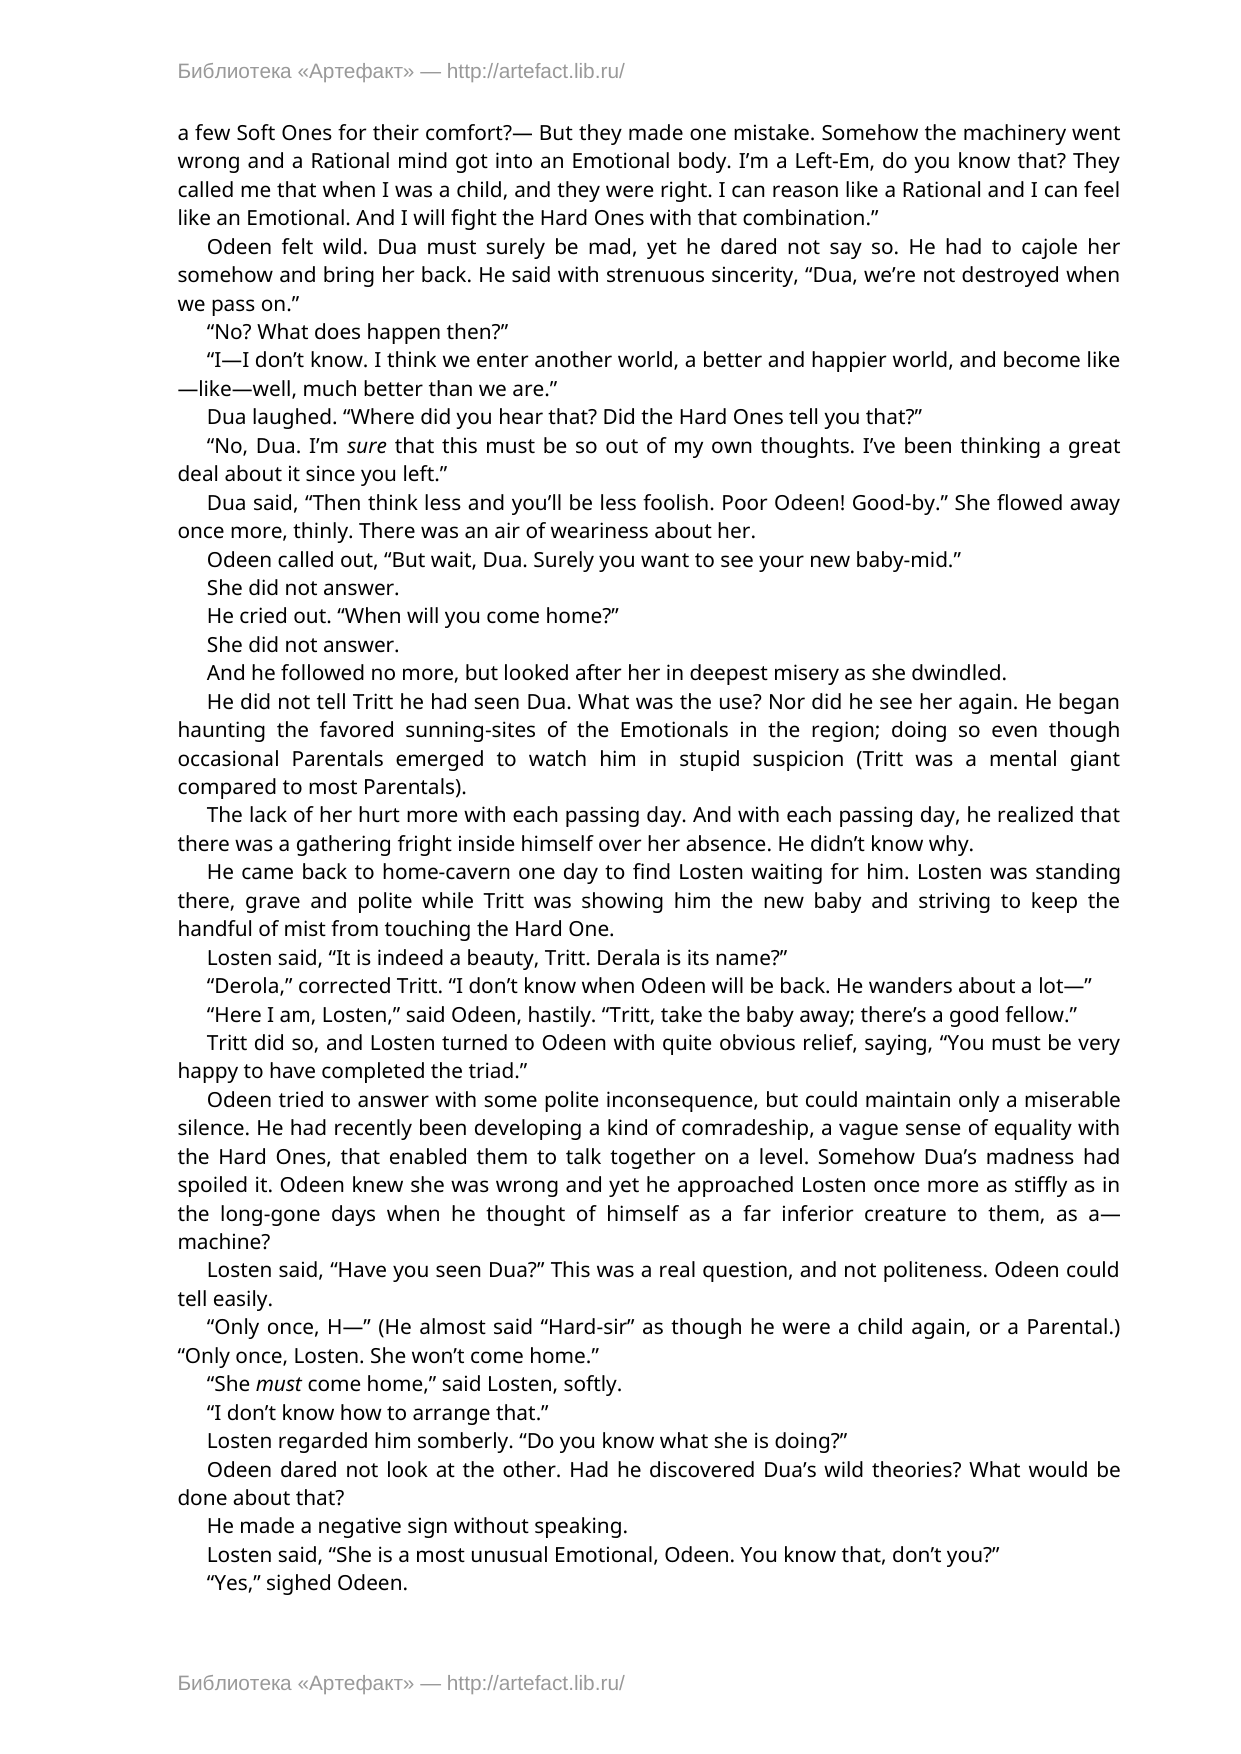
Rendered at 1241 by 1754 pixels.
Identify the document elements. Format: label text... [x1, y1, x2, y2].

text “She must come home,” said Losten, softly. [177, 1369, 1122, 1398]
text He did not tell Tritt he had seen Dua. What was the use? Nor did he see her again. He began haunting the favored sunning-sites of the Emotionals in the region; doing so even though occasional Parentals emerged to watch him in stupid suspicion (Tritt was a mental giant compared to most Parentals). [177, 687, 1122, 801]
text He cried out. “When will you come home?” [177, 602, 1122, 630]
text The lack of her hurt more with each passing day. And with each passing day, he realized that there was a gathering fright inside himself over her absence. He didn’t know why. [177, 801, 1122, 857]
text She did not answer. [177, 573, 1122, 602]
text Losten said, “She is a most unusual Emotional, Odeen. You know that, don’t you?” [177, 1540, 1122, 1568]
text Dua laughed. “Where did you hear that? Did the Hard Ones tell you that?” [177, 402, 1122, 431]
text Losten said, “Have you seen Dua?” This was a real question, and not politeness. Odeen could tell easily. [177, 1256, 1122, 1312]
text She did not answer. [177, 630, 1122, 658]
text “Derola,” corrected Tritt. “I don’t know when Odeen will be back. He wanders about a lot—” [177, 971, 1122, 1000]
text “Yes,” sighed Odeen. [177, 1568, 1122, 1597]
text “No, Dua. I’m sure that this must be so out of my own thoughts. I’ve been thinking a great deal about it since you left.” [177, 431, 1122, 488]
text “I don’t know how to arrange that.” [177, 1398, 1122, 1426]
text And he followed no more, but looked after her in deepest misery as she dwindled. [177, 658, 1122, 687]
text Losten said, “It is indeed a beauty, Tritt. Derala is its name?” [177, 943, 1122, 971]
text “Only once, H—” (He almost said “Hard-sir” as though he were a child again, or a Parental.) “Only once, Losten. She won’t come home.” [177, 1312, 1122, 1369]
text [177, 118, 1122, 232]
text “No? What does happen then?” [177, 317, 1122, 346]
text Odeen tried to answer with some polite inconsequence, but could maintain only a miserable silence. He had recently been developing a kind of comradeship, a vague sense of equality with the Hard Ones, that enabled them to talk together on a level. Somehow Dua’s madness had spoiled it. Odeen knew she was wrong and yet he approached Losten once more as stiffly as in the long-gone days when he thought of himself as a far inferior creature to them, as a—machine? [177, 1085, 1122, 1256]
text Odeen felt wild. Dua must surely be mad, yet he dared not say so. He had to cajole her somehow and bring her back. He said with strenuous sincerity, “Dua, we’re not destroyed when we pass on.” [177, 232, 1122, 317]
text Losten regarded him somberly. “Do you know what she is doing?” [177, 1426, 1122, 1455]
text He made a negative sign without speaking. [177, 1512, 1122, 1540]
text “Here I am, Losten,” said Odeen, hastily. “Tritt, take the baby away; there’s a good fellow.” [177, 1000, 1122, 1028]
text Odeen called out, “But wait, Dua. Surely you want to see your new baby-mid.” [177, 545, 1122, 573]
text Dua said, “Then think less and you’ll be less foolish. Poor Odeen! Good-by.” She flowed away once more, thinly. There was an air of weariness about her. [177, 488, 1122, 545]
text “I—I don’t know. I think we enter another world, a better and happier world, and become like—like—well, much better than we are.” [177, 346, 1122, 402]
text Odeen dared not look at the other. Had he discovered Dua’s wild theories? What would be done about that? [177, 1455, 1122, 1512]
text He came back to home-cavern one day to find Losten waiting for him. Losten was standing there, grave and polite while Tritt was showing him the new baby and striving to keep the handful of mist from touching the Hard One. [177, 857, 1122, 943]
text Tritt did so, and Losten turned to Odeen with quite obvious relief, saying, “You must be very happy to have completed the triad.” [177, 1028, 1122, 1085]
